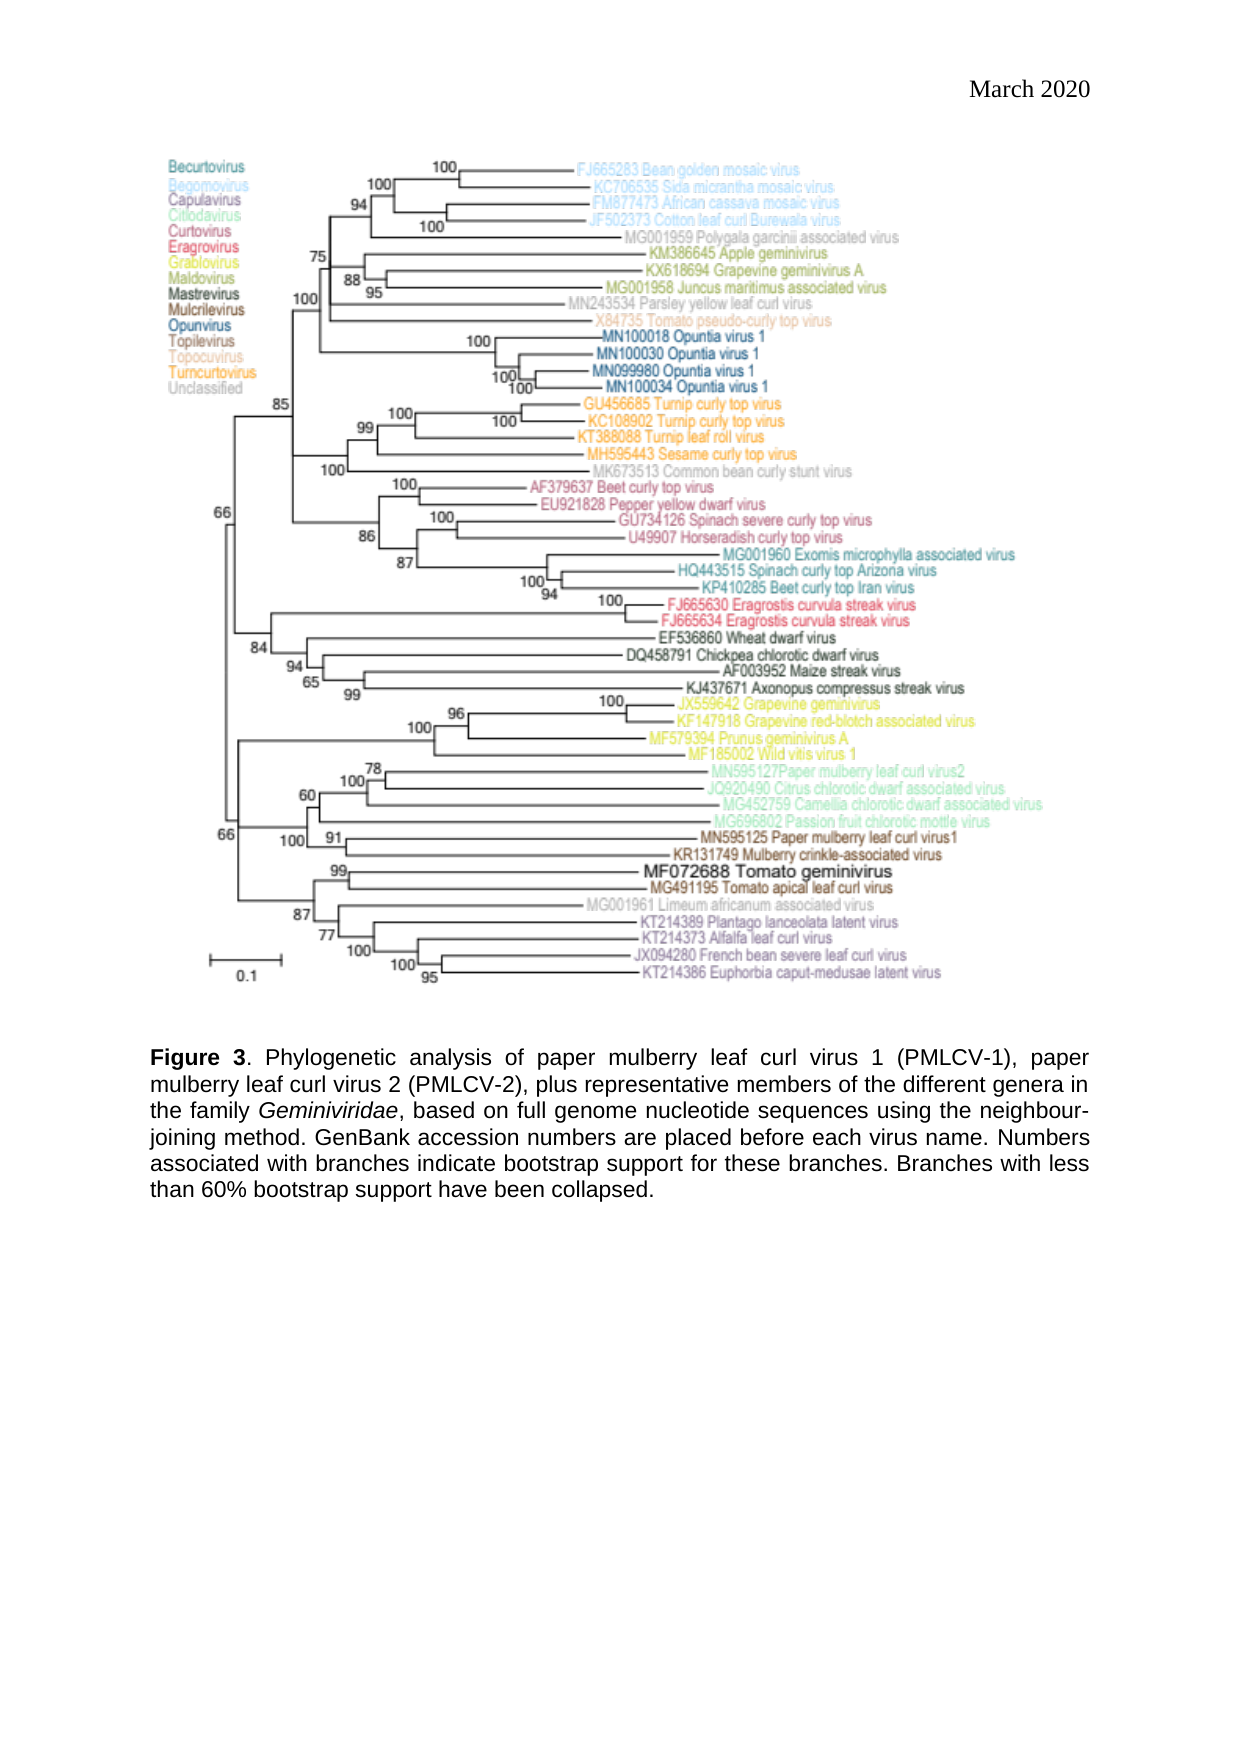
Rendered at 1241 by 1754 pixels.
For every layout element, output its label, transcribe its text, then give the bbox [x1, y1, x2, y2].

text Figure 3. Phylogenetic analysis of paper mulberry leaf curl virus 1 (PMLCV-1), paper mulberry leaf curl virus 2 (PMLCV-2), plus representative members of the different genera in the family Geminiviridae, based on full genome nucleotide sequences using the neighbour-joining method. GenBank accession numbers are placed before each virus name. Numbers associated with branches indicate bootstrap support for these branches. Branches with less than 60% bootstrap support have been collapsed. [150, 1044, 1090, 1202]
